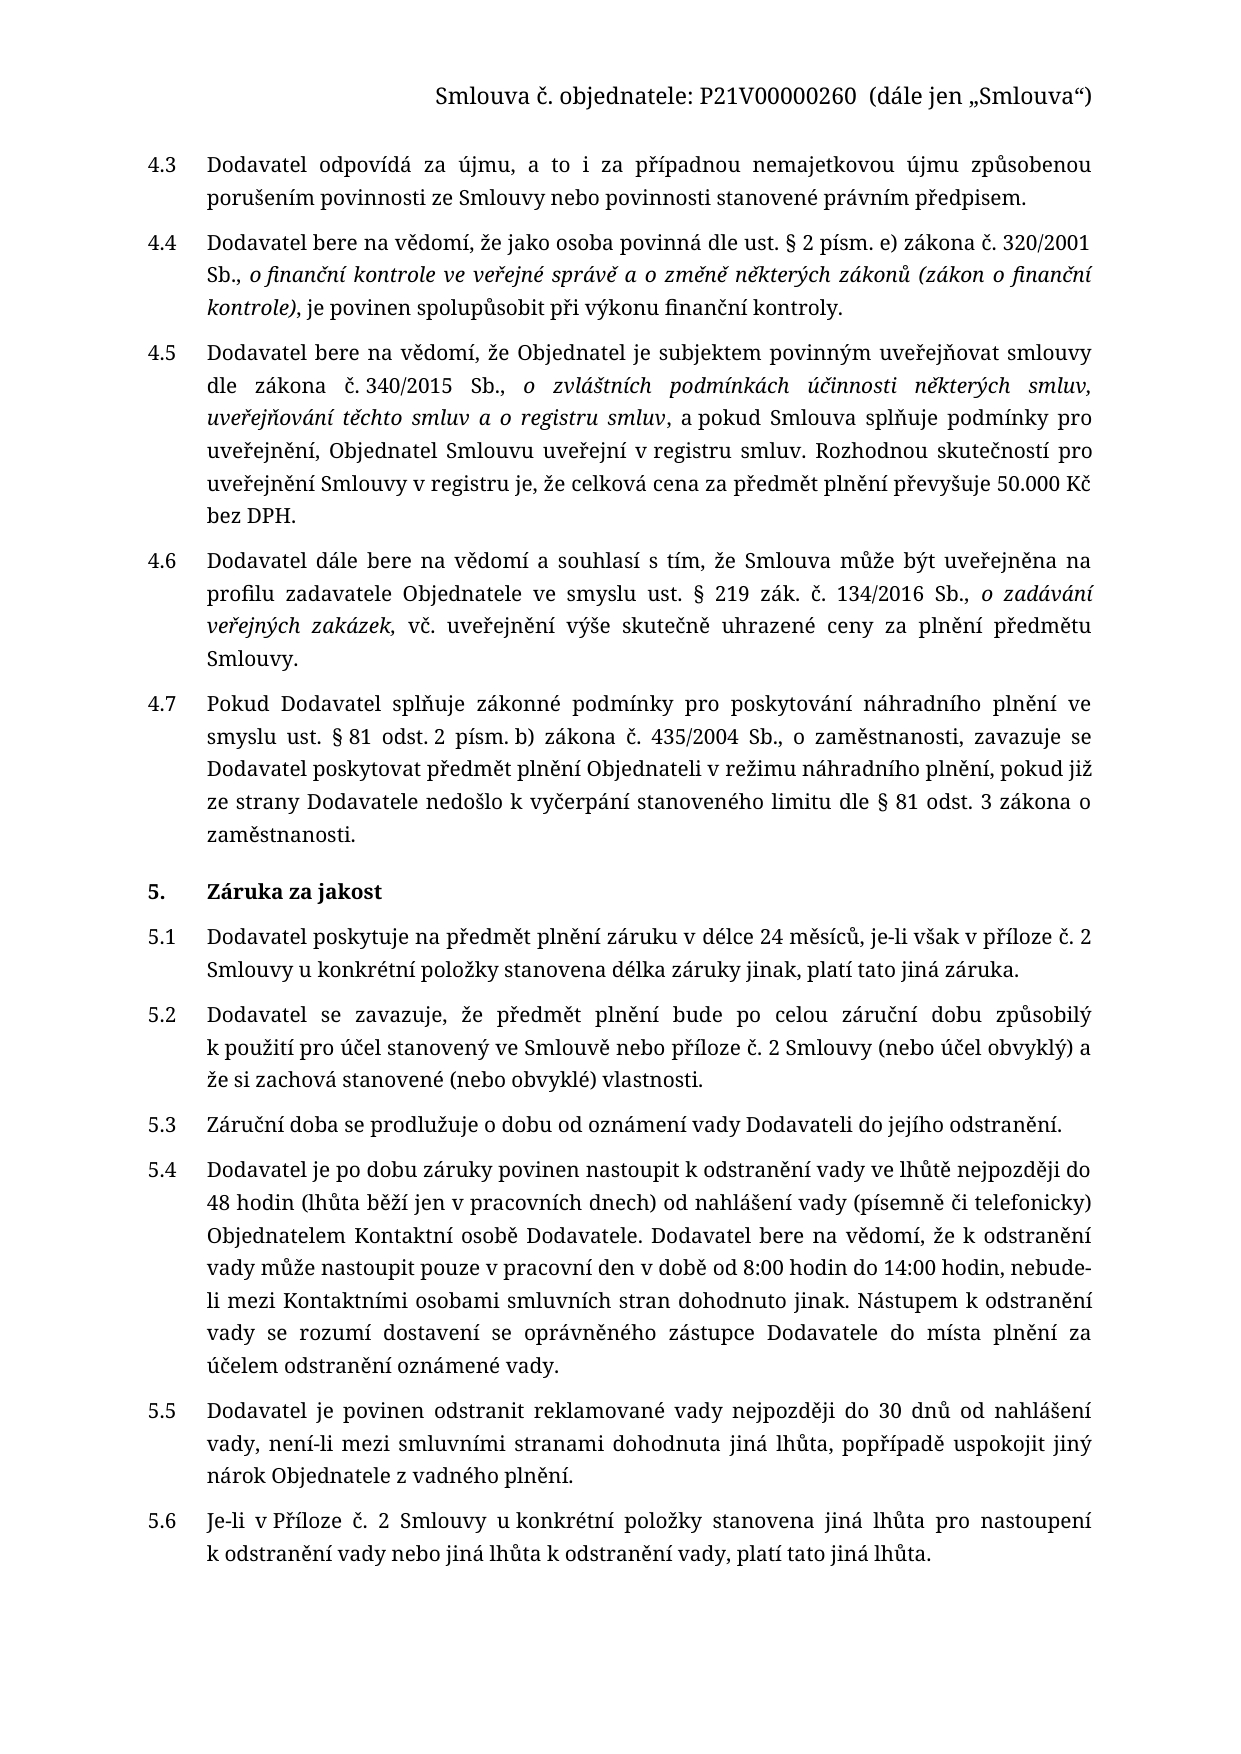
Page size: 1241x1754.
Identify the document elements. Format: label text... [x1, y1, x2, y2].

list Záruka za jakost [148, 877, 1093, 906]
list Dodavatel je po dobu záruky povinen nastoupit k odstranění vady ve lhůtě nejpozději do 48 hodin (lhůta běží jen v pracovních dnech) od nahlášení vady (písemně či telefonicky) Objednatelem Kontaktní osobě Dodavatele. Dodavatel bere na vědomí, že k odstranění vady může nastoupit pouze v pracovní den v době od 8:00 hodin do 14:00 hodin, nebude-li mezi Kontaktními osobami smluvních stran dohodnuto jinak. Nástupem k odstranění vady se rozumí dostavení se oprávněného zástupce Dodavatele do místa plnění za účelem odstranění oznámené vady. [148, 1156, 1093, 1379]
list Dodavatel bere na vědomí, že jako osoba povinná dle ust. § 2 písm. e) zákona č. 320/2001 Sb., o finanční kontrole ve veřejné správě a o změně některých zákonů (zákon o finanční kontrole), je povinen spolupůsobit při výkonu finanční kontroly. [148, 228, 1093, 322]
list Je-li v Příloze č. 2 Smlouvy u konkrétní položky stanovena jiná lhůta pro nastoupení k odstranění vady nebo jiná lhůta k odstranění vady, platí tato jiná lhůta. [148, 1507, 1093, 1568]
list Pokud Dodavatel splňuje zákonné podmínky pro poskytování náhradního plnění ve smyslu ust. § 81 odst. 2 písm. b) zákona č. 435/2004 Sb., o zaměstnanosti, zavazuje se Dodavatel poskytovat předmět plnění Objednateli v režimu náhradního plnění, pokud již ze strany Dodavatele nedošlo k vyčerpání stanoveného limitu dle § 81 odst. 3 zákona o zaměstnanosti. [148, 689, 1093, 848]
list Dodavatel bere na vědomí, že Objednatel je subjektem povinným uveřejňovat smlouvy dle zákona č. 340/2015 Sb., o zvláštních podmínkách účinnosti některých smluv, uveřejňování těchto smluv a o registru smluv, a pokud Smlouva splňuje podmínky pro uveřejnění, Objednatel Smlouvu uveřejní v registru smluv. Rozhodnou skutečností pro uveřejnění Smlouvy v registru je, že celková cena za předmět plnění převyšuje 50.000 Kč bez DPH. [148, 338, 1093, 530]
list Záruční doba se prodlužuje o dobu od oznámení vady Dodavateli do jejího odstranění. [148, 1110, 1093, 1139]
list Dodavatel dále bere na vědomí a souhlasí s tím, že Smlouva může být uveřejněna na profilu zadavatele Objednatele ve smyslu ust. § 219 zák. č. 134/2016 Sb., o zadávání veřejných zakázek, vč. uveřejnění výše skutečně uhrazené ceny za plnění předmětu Smlouvy. [148, 546, 1093, 673]
list Dodavatel poskytuje na předmět plnění záruku v délce 24 měsíců, je-li však v příloze č. 2 Smlouvy u konkrétní položky stanovena délka záruky jinak, platí tato jiná záruka. [148, 922, 1093, 983]
list Dodavatel se zavazuje, že předmět plnění bude po celou záruční dobu způsobilý k použití pro účel stanovený ve Smlouvě nebo příloze č. 2 Smlouvy (nebo účel obvyklý) a že si zachová stanovené (nebo obvyklé) vlastnosti. [148, 1000, 1093, 1094]
list Dodavatel odpovídá za újmu, a to i za případnou nemajetkovou újmu způsobenou porušením povinnosti ze Smlouvy nebo povinnosti stanovené právním předpisem. [148, 150, 1093, 211]
list Dodavatel je povinen odstranit reklamované vady nejpozději do 30 dnů od nahlášení vady, není-li mezi smluvními stranami dohodnuta jiná lhůta, popřípadě uspokojit jiný nárok Objednatele z vadného plnění. [148, 1396, 1093, 1490]
